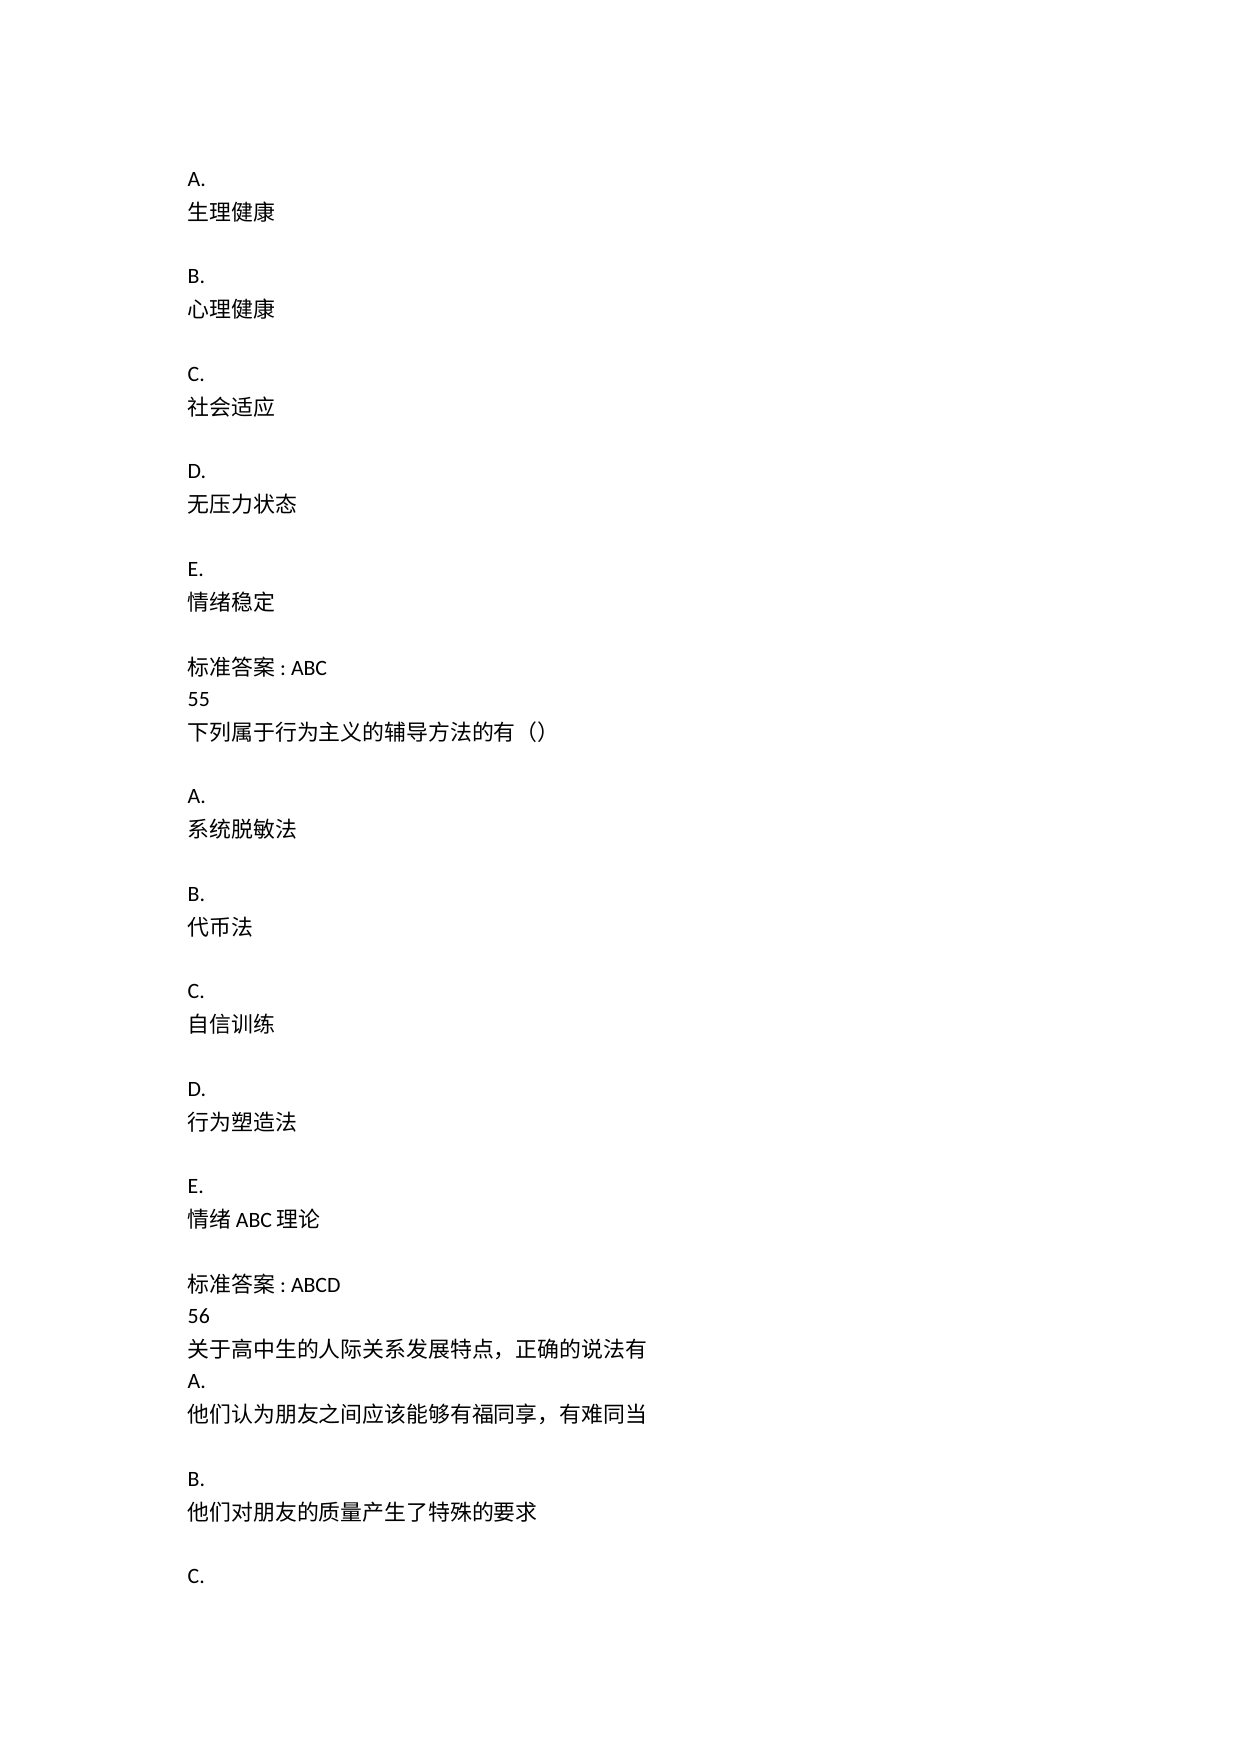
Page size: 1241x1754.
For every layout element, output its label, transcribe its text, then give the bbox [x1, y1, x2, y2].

text 他们认为朋友之间应该能够有福同享，有难同当 [187, 1397, 1053, 1429]
text 心理健康 [187, 292, 1053, 324]
text B. [187, 259, 1053, 292]
text 情绪ABC理论 [187, 1202, 1053, 1234]
text 系统脱敏法 [187, 812, 1053, 844]
text 56 [187, 1299, 1053, 1332]
text A. [187, 779, 1053, 812]
text B. [187, 1462, 1053, 1494]
text 行为塑造法 [187, 1104, 1053, 1137]
text 社会适应 [187, 389, 1053, 422]
text E. [187, 552, 1053, 584]
text E. [187, 1169, 1053, 1202]
text 生理健康 [187, 194, 1053, 227]
text 标准答案 : ABC [187, 649, 1053, 682]
text 标准答案 : ABCD [187, 1267, 1053, 1299]
text C. [187, 1559, 1053, 1592]
text D. [187, 1072, 1053, 1104]
text 代币法 [187, 909, 1053, 942]
text B. [187, 877, 1053, 909]
text A. [187, 162, 1053, 194]
text 无压力状态 [187, 487, 1053, 519]
text C. [187, 974, 1053, 1007]
text 下列属于行为主义的辅导方法的有（） [187, 714, 1053, 747]
text 55 [187, 682, 1053, 714]
text D. [187, 454, 1053, 487]
text A. [187, 1364, 1053, 1397]
text 自信训练 [187, 1007, 1053, 1039]
text 情绪稳定 [187, 584, 1053, 617]
text 关于高中生的人际关系发展特点，正确的说法有 [187, 1332, 1053, 1364]
text 他们对朋友的质量产生了特殊的要求 [187, 1494, 1053, 1527]
text C. [187, 357, 1053, 389]
